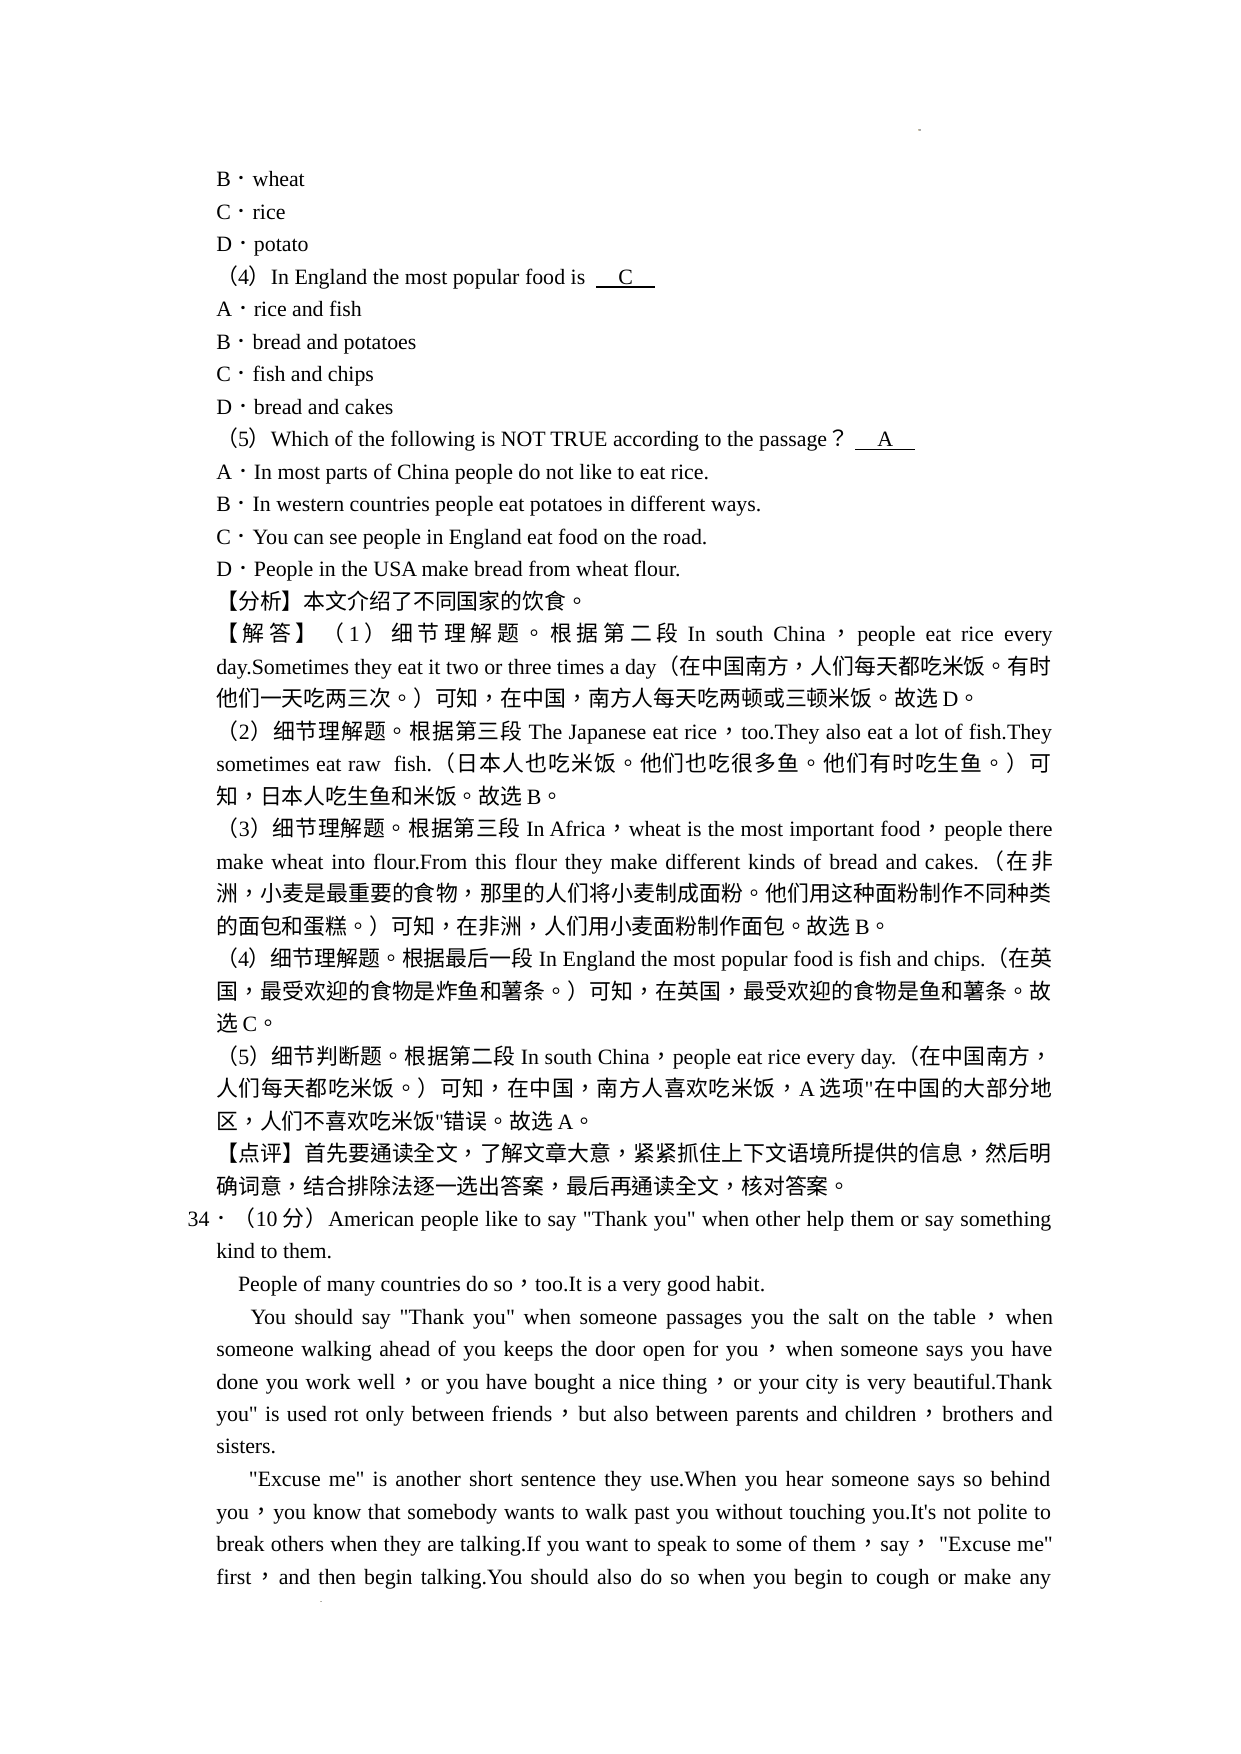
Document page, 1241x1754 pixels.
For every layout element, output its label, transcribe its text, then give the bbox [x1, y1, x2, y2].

text 【分析】本文介绍了不同国家的饮食。 [216, 584, 1053, 617]
text You should say "Thank you" when someone passages you the salt on the table，when someone walking ahead of you keeps the door open for you，when someone says you have done you work well，or you have bought a nice thing，or your city is very beautiful.Thank you" is used rot only between friends，but also between parents and children，brothers and sisters. [216, 1299, 1053, 1462]
text （5）细节判断题。根据第二段In south China，people eat rice every day.（在中国南方，人们每天都吃米饭。）可知，在中国，南方人喜欢吃米饭，A选项"在中国的大部分地区，人们不喜欢吃米饭"错误。故选A。 [216, 1039, 1053, 1137]
text B．bread and potatoes [216, 324, 1053, 357]
text 34．（10分）American people like to say "Thank you" when other help them or say something kind to them. [187, 1202, 1053, 1267]
text B．wheat [216, 162, 1053, 194]
text （3）细节理解题。根据第三段In Africa，wheat is the most important food，people there make wheat into flour.From this flour they make different kinds of bread and cakes.（在非洲，小麦是最重要的食物，那里的人们将小麦制成面粉。他们用这种面粉制作不同种类的面包和蛋糕。）可知，在非洲，人们用小麦面粉制作面包。故选B。 [216, 812, 1053, 942]
text （2）细节理解题。根据第三段The Japanese eat rice，too.They also eat a lot of fish.They sometimes eat raw fish.（日本人也吃米饭。他们也吃很多鱼。他们有时吃生鱼。）可知，日本人吃生鱼和米饭。故选B。 [216, 714, 1053, 812]
text A．rice and fish [216, 292, 1053, 324]
text 【点评】首先要通读全文，了解文章大意，紧紧抓住上下文语境所提供的信息，然后明确词意，结合排除法逐一选出答案，最后再通读全文，核对答案。 [216, 1137, 1053, 1202]
text （5）Which of the following is NOT TRUE according to the passage？ A [216, 422, 1053, 454]
text D．potato [216, 227, 1053, 259]
text C．fish and chips [216, 357, 1053, 389]
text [216, 1462, 1053, 1592]
text D．People in the USA make bread from wheat flour. [216, 552, 1053, 584]
text C．You can see people in England eat food on the road. [216, 519, 1053, 552]
text B．In western countries people eat potatoes in different ways. [216, 487, 1053, 519]
text C．rice [216, 194, 1053, 227]
text People of many countries do so，too.It is a very good habit. [216, 1267, 1053, 1299]
text A．In most parts of China people do not like to eat rice. [216, 454, 1053, 487]
text （4）In England the most popular food is C [216, 259, 1053, 292]
text 【解答】（1）细节理解题。根据第二段In south China，people eat rice every day.Sometimes they eat it two or three times a day（在中国南方，人们每天都吃米饭。有时他们一天吃两三次。）可知，在中国，南方人每天吃两顿或三顿米饭。故选D。 [216, 617, 1053, 714]
text D．bread and cakes [216, 389, 1053, 422]
text （4）细节理解题。根据最后一段In England the most popular food is fish and chips.（在英国，最受欢迎的食物是炸鱼和薯条。）可知，在英国，最受欢迎的食物是鱼和薯条。故选C。 [216, 942, 1053, 1039]
